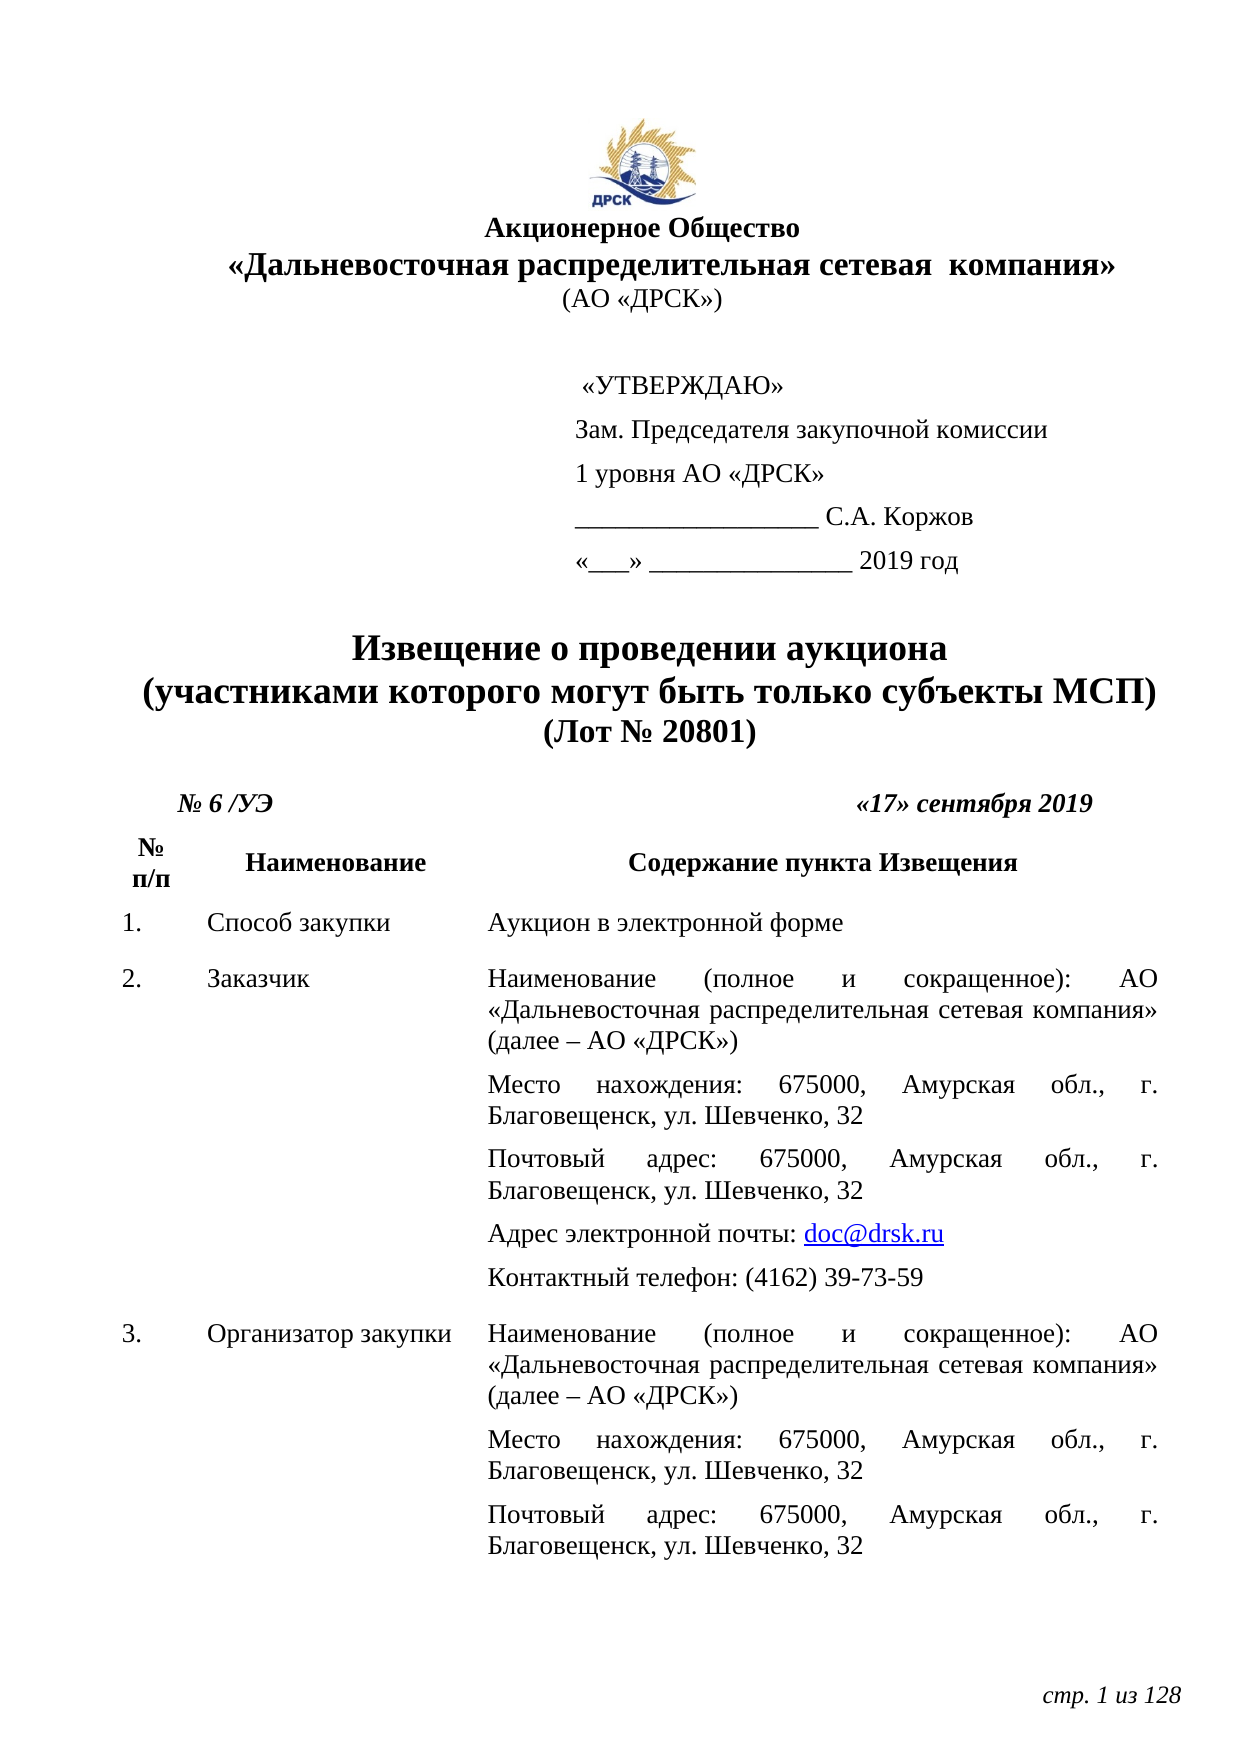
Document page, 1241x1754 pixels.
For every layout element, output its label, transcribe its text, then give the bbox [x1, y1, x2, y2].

table_cell Аукцион в электронной форме [476, 893, 1170, 949]
text (АО «ДРСК») [118, 282, 1166, 313]
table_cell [476, 1305, 1170, 1560]
table_header «17» сентября 2019 [605, 787, 1104, 818]
table_cell Организатор закупки [196, 1305, 476, 1560]
text «Дальневосточная распределительная сетевая компания» [118, 244, 1166, 282]
table_header Наименование [196, 819, 476, 893]
picture [588, 118, 697, 211]
text __________________ С.А. Коржов [575, 500, 1181, 532]
table_cell [107, 949, 196, 1305]
table_header № 6 /УЭ [107, 787, 605, 818]
table_cell Заказчик [196, 949, 476, 1305]
text 1 уровня АО «ДРСК» [575, 457, 1181, 488]
text «УТВЕРЖДАЮ» [575, 369, 1181, 401]
text Зам. Председателя закупочной комиссии [575, 413, 1181, 444]
text Извещение о проведении аукциона (участниками которого могут быть только субъекты МСП) (Лот № 20801) [118, 625, 1181, 750]
table_cell [107, 1305, 196, 1560]
table_cell Способ закупки [196, 893, 476, 949]
text Акционерное Общество [118, 210, 1166, 244]
text «___» _______________ 2019 год [575, 544, 1181, 575]
table_header № п/п [107, 819, 196, 893]
table_header Содержание пункта Извещения [476, 819, 1170, 893]
table_cell [107, 893, 196, 949]
